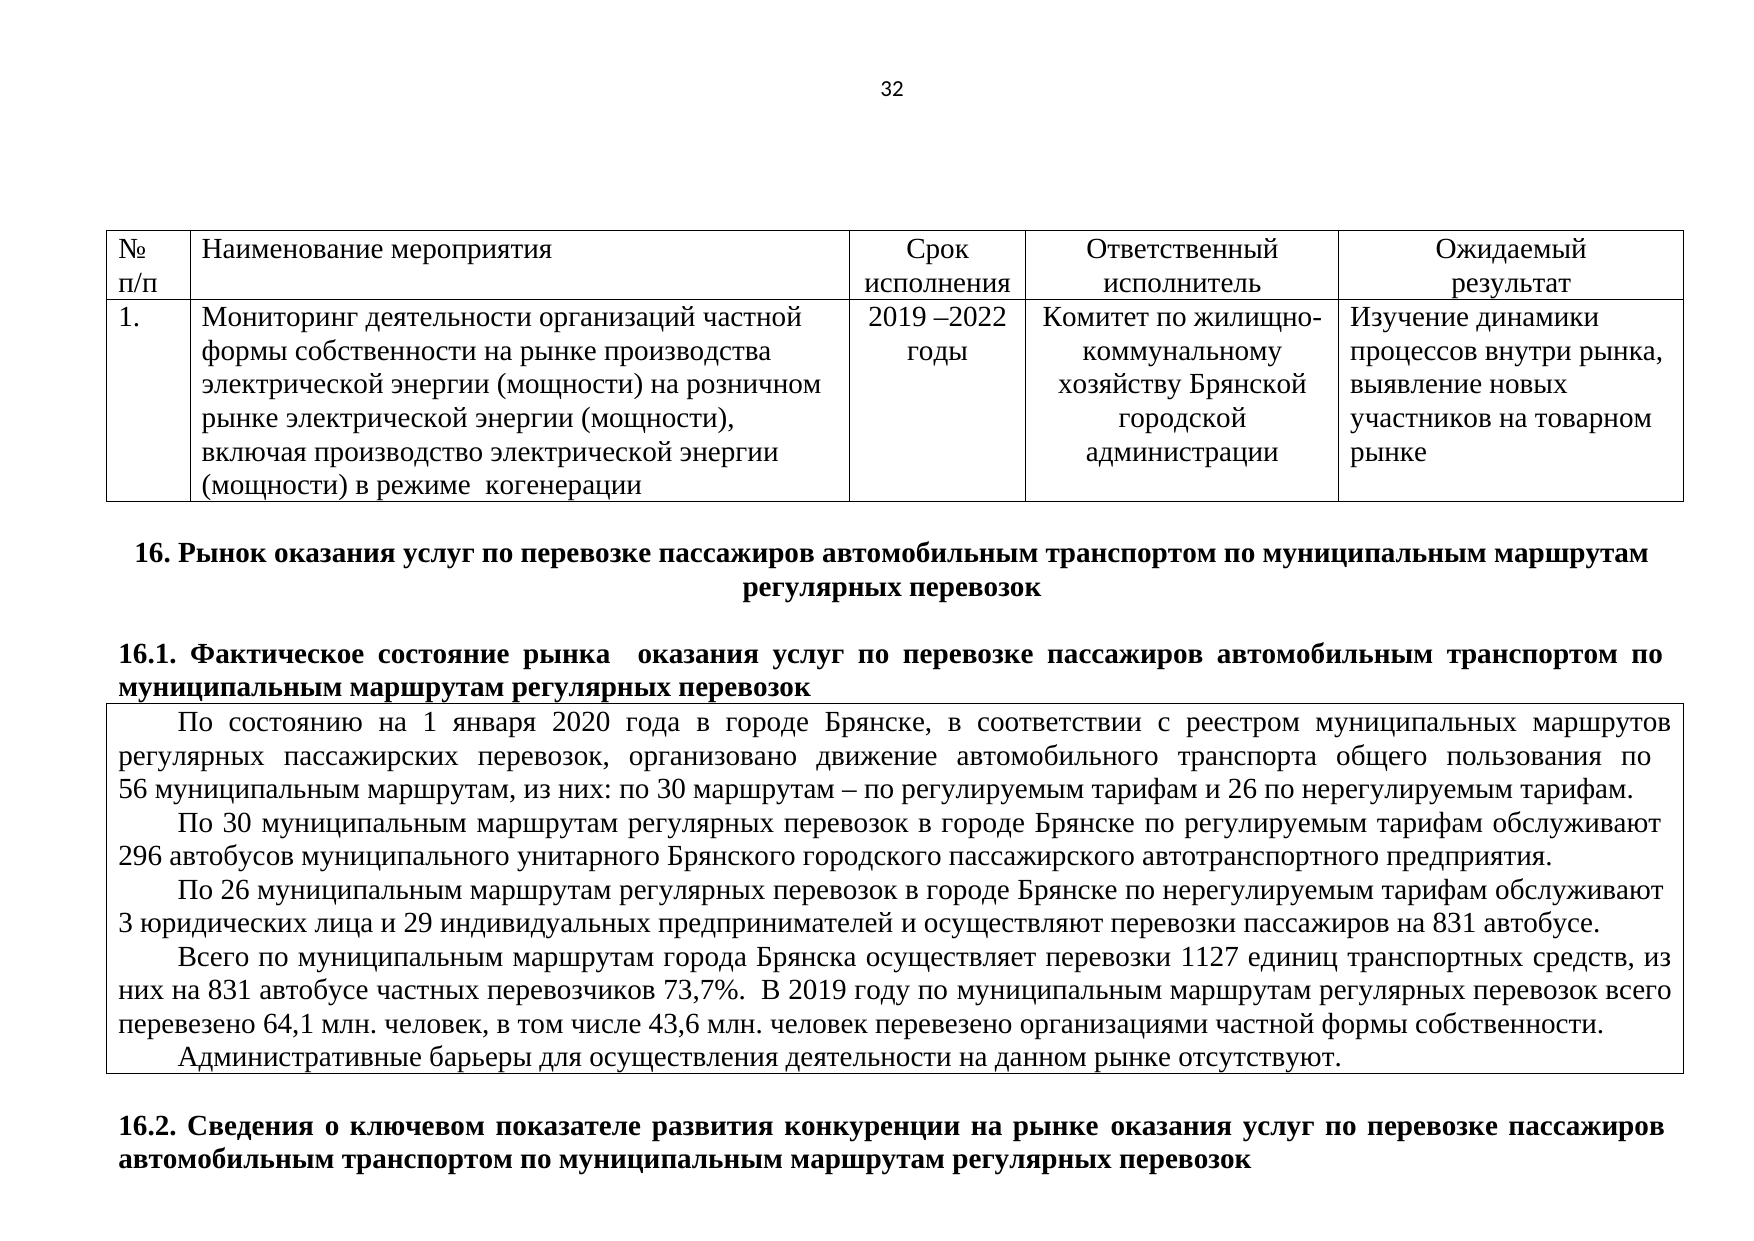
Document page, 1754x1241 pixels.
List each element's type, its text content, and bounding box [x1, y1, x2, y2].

table_cell 1. [107, 300, 190, 501]
table_header По состоянию на 1 января 2020 года в городе Брянске, в соответствии с реестром муниципальных маршрутов регулярных пассажирских перевозок, организовано движение автомобильного транспорта общего пользования по 56 муниципальным маршрутам, из них: по 30 маршрутам – по регулируемым тарифам и 26 по нерегулируемым тарифам. По 30 муниципальным маршрутам регулярных перевозок в городе Брянске по регулируемым тарифам обслуживают 296 автобусов муниципального унитарного Брянского городского пассажирского автотранспортного предприятия. По 26 муниципальным маршрутам регулярных перевозок в городе Брянске по нерегулируемым тарифам обслуживают 3 юридических лица и 29 индивидуальных предпринимателей и осуществляют перевозки пассажиров на 831 автобусе. Всего по муниципальным маршрутам города Брянска осуществляет перевозки 1127 единиц транспортных средств, из них на 831 автобусе частных перевозчиков 73,7%. В 2019 году по муниципальным маршрутам регулярных перевозок всего перевезено 64,1 млн. человек, в том числе 43,6 млн. человек перевезено организациями частной формы собственности. Административные барьеры для осуществления деятельности на данном рынке отсутствуют. [107, 704, 1683, 1073]
table_header Наименование мероприятия [191, 231, 849, 298]
table_header Срок исполнения [850, 231, 1025, 298]
table_cell Комитет по жилищно-коммунальному хозяйству Брянской городской администрации [1026, 300, 1338, 501]
table_cell 2019 –2022 годы [850, 300, 1025, 501]
text 16.2. Сведения о ключевом показателе развития конкуренции на рынке оказания услуг по перевозке пассажиров автомобильным транспортом по муниципальным маршрутам регулярных перевозок [118, 1108, 1665, 1175]
text 16. Рынок оказания услуг по перевозке пассажиров автомобильным транспортом по муниципальным маршрутам регулярных перевозок [118, 535, 1665, 602]
text 16.1. Фактическое состояние рынка оказания услуг по перевозке пассажиров автомобильным транспортом по муниципальным маршрутам регулярных перевозок [118, 636, 1665, 703]
table_header Ожидаемый результат [1339, 231, 1683, 298]
table_header Ответственный исполнитель [1026, 231, 1338, 298]
table_cell Изучение динамики процессов внутри рынка, выявление новых участников на товарном рынке [1339, 300, 1683, 501]
table_cell Мониторинг деятельности организаций частной формы собственности на рынке производства электрической энергии (мощности) на розничном рынке электрической энергии (мощности), включая производство электрической энергии (мощности) в режиме когенерации [191, 300, 849, 501]
table_header № п/п [107, 231, 190, 298]
